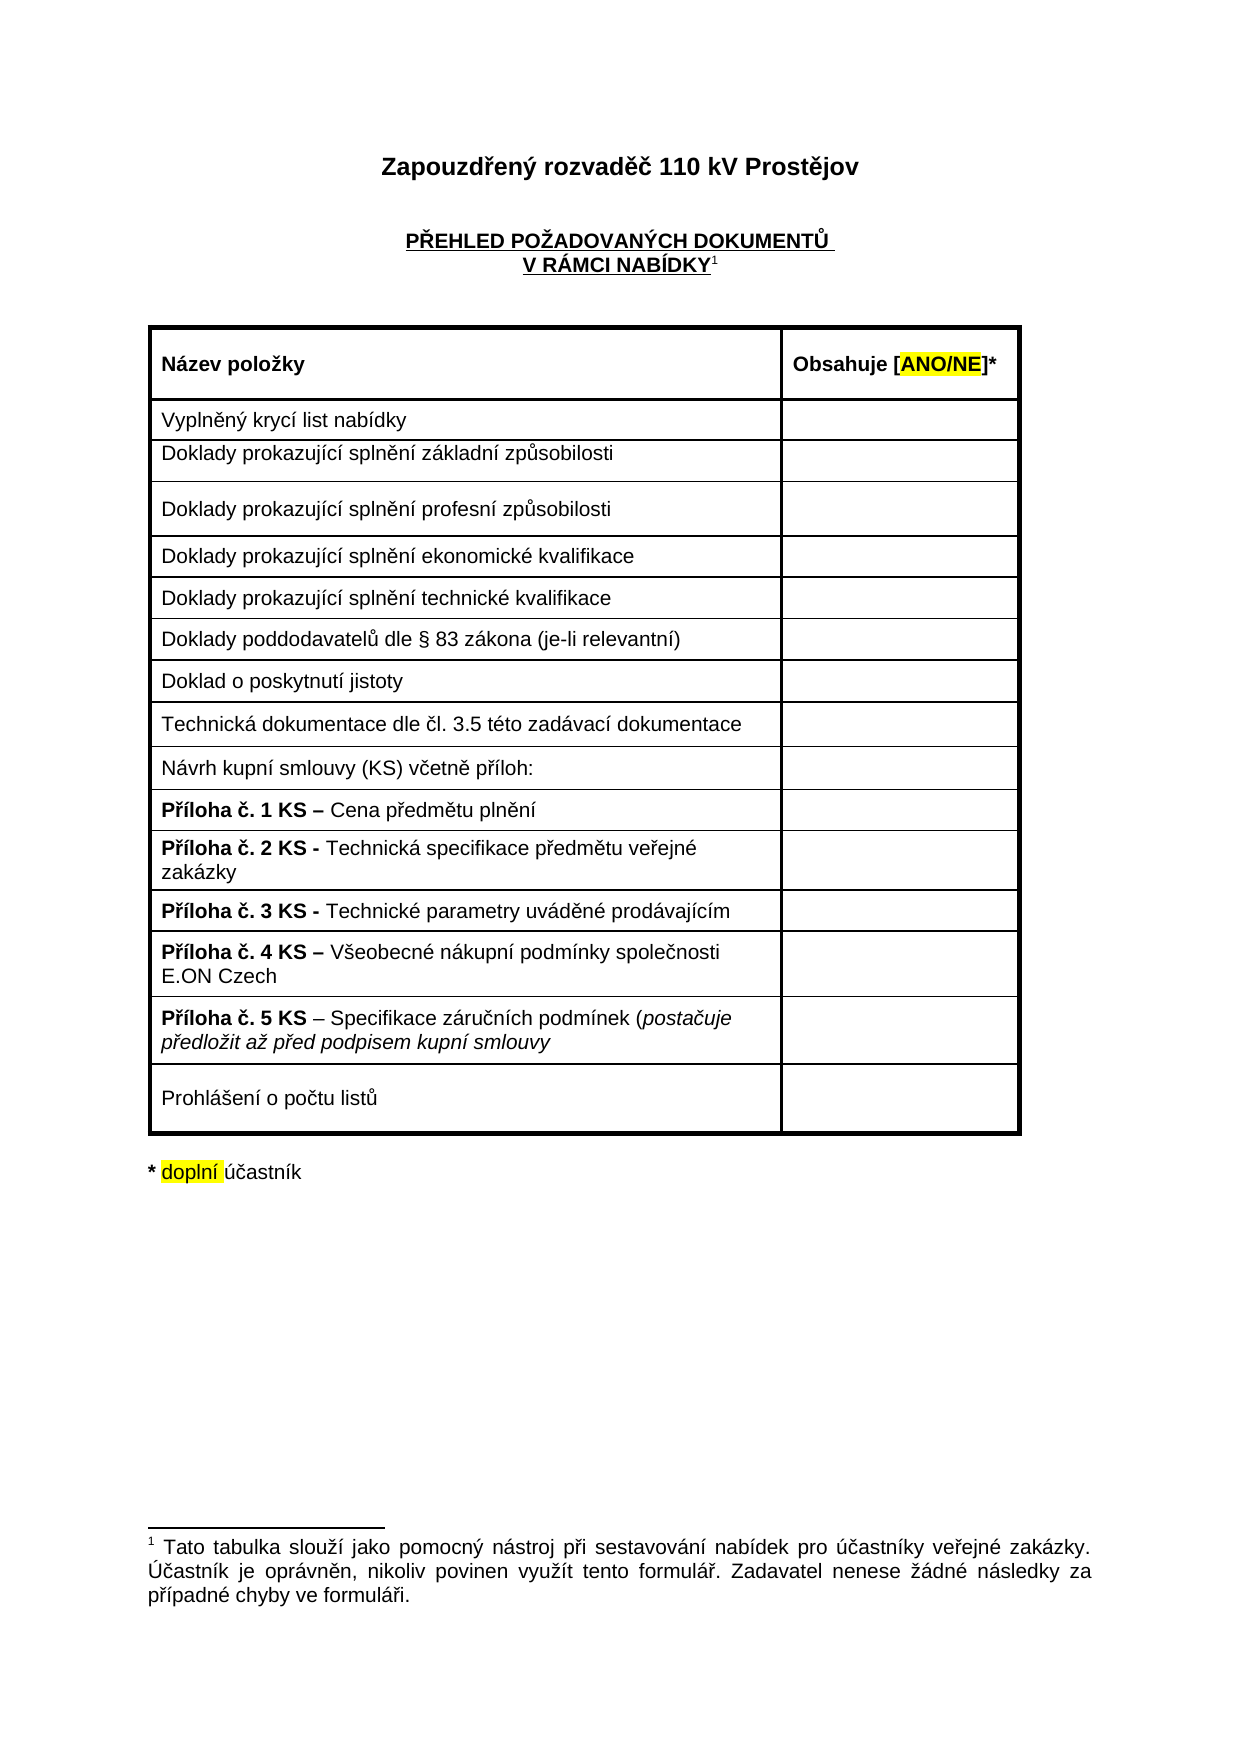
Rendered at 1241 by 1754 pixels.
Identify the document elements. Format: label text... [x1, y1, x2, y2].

table_header Obsahuje [ANO/NE]* [783, 330, 1017, 398]
table_cell [783, 401, 1017, 439]
table_cell Doklady prokazující splnění ekonomické kvalifikace [152, 537, 780, 576]
table_cell Doklad o poskytnutí jistoty [152, 661, 780, 701]
text Zapouzdřený rozvaděč 110 kV Prostějov [148, 148, 1093, 181]
table_cell Doklady prokazující splnění profesní způsobilosti [152, 482, 780, 535]
table_cell [783, 578, 1017, 618]
table_cell [783, 482, 1017, 535]
table_cell Příloha č. 4 KS – Všeobecné nákupní podmínky společnosti E.ON Czech [152, 932, 780, 996]
table_cell Návrh kupní smlouvy (KS) včetně příloh: [152, 747, 780, 788]
table_cell Vyplněný krycí list nabídky [152, 401, 780, 439]
table_cell Technická dokumentace dle čl. 3.5 této zadávací dokumentace [152, 703, 780, 746]
table_cell [783, 661, 1017, 701]
table_cell Prohlášení o počtu listů [152, 1065, 780, 1131]
table_cell [783, 932, 1017, 996]
table_cell Příloha č. 5 KS – Specifikace záručních podmínek (postačuje předložit až před podpisem kupní smlouvy [152, 997, 780, 1063]
table_cell [783, 831, 1017, 889]
table_cell [783, 703, 1017, 746]
table_cell [783, 537, 1017, 576]
table_cell Příloha č. 3 KS - Technické parametry uváděné prodávajícím [152, 891, 780, 930]
table_cell Příloha č. 2 KS - Technická specifikace předmětu veřejné zakázky [152, 831, 780, 889]
table_cell [783, 747, 1017, 788]
text * doplní účastník [148, 1159, 1093, 1183]
table_cell Doklady prokazující splnění technické kvalifikace [152, 578, 780, 618]
table_header Název položky [152, 330, 780, 398]
table_cell [783, 619, 1017, 659]
table_cell [783, 441, 1017, 481]
table_cell [783, 891, 1017, 930]
table_cell [783, 1065, 1017, 1131]
table_cell Doklady prokazující splnění základní způsobilosti [152, 441, 780, 481]
table_cell Doklady poddodavatelů dle § 83 zákona (je-li relevantní) [152, 619, 780, 659]
table_cell [783, 790, 1017, 830]
table_cell Příloha č. 1 KS – Cena předmětu plnění [152, 790, 780, 830]
text PŘEHLED POŽADOVANÝCH DOKUMENTŮ V RÁMCI NABÍDKY [148, 229, 1093, 277]
table_cell [783, 997, 1017, 1063]
